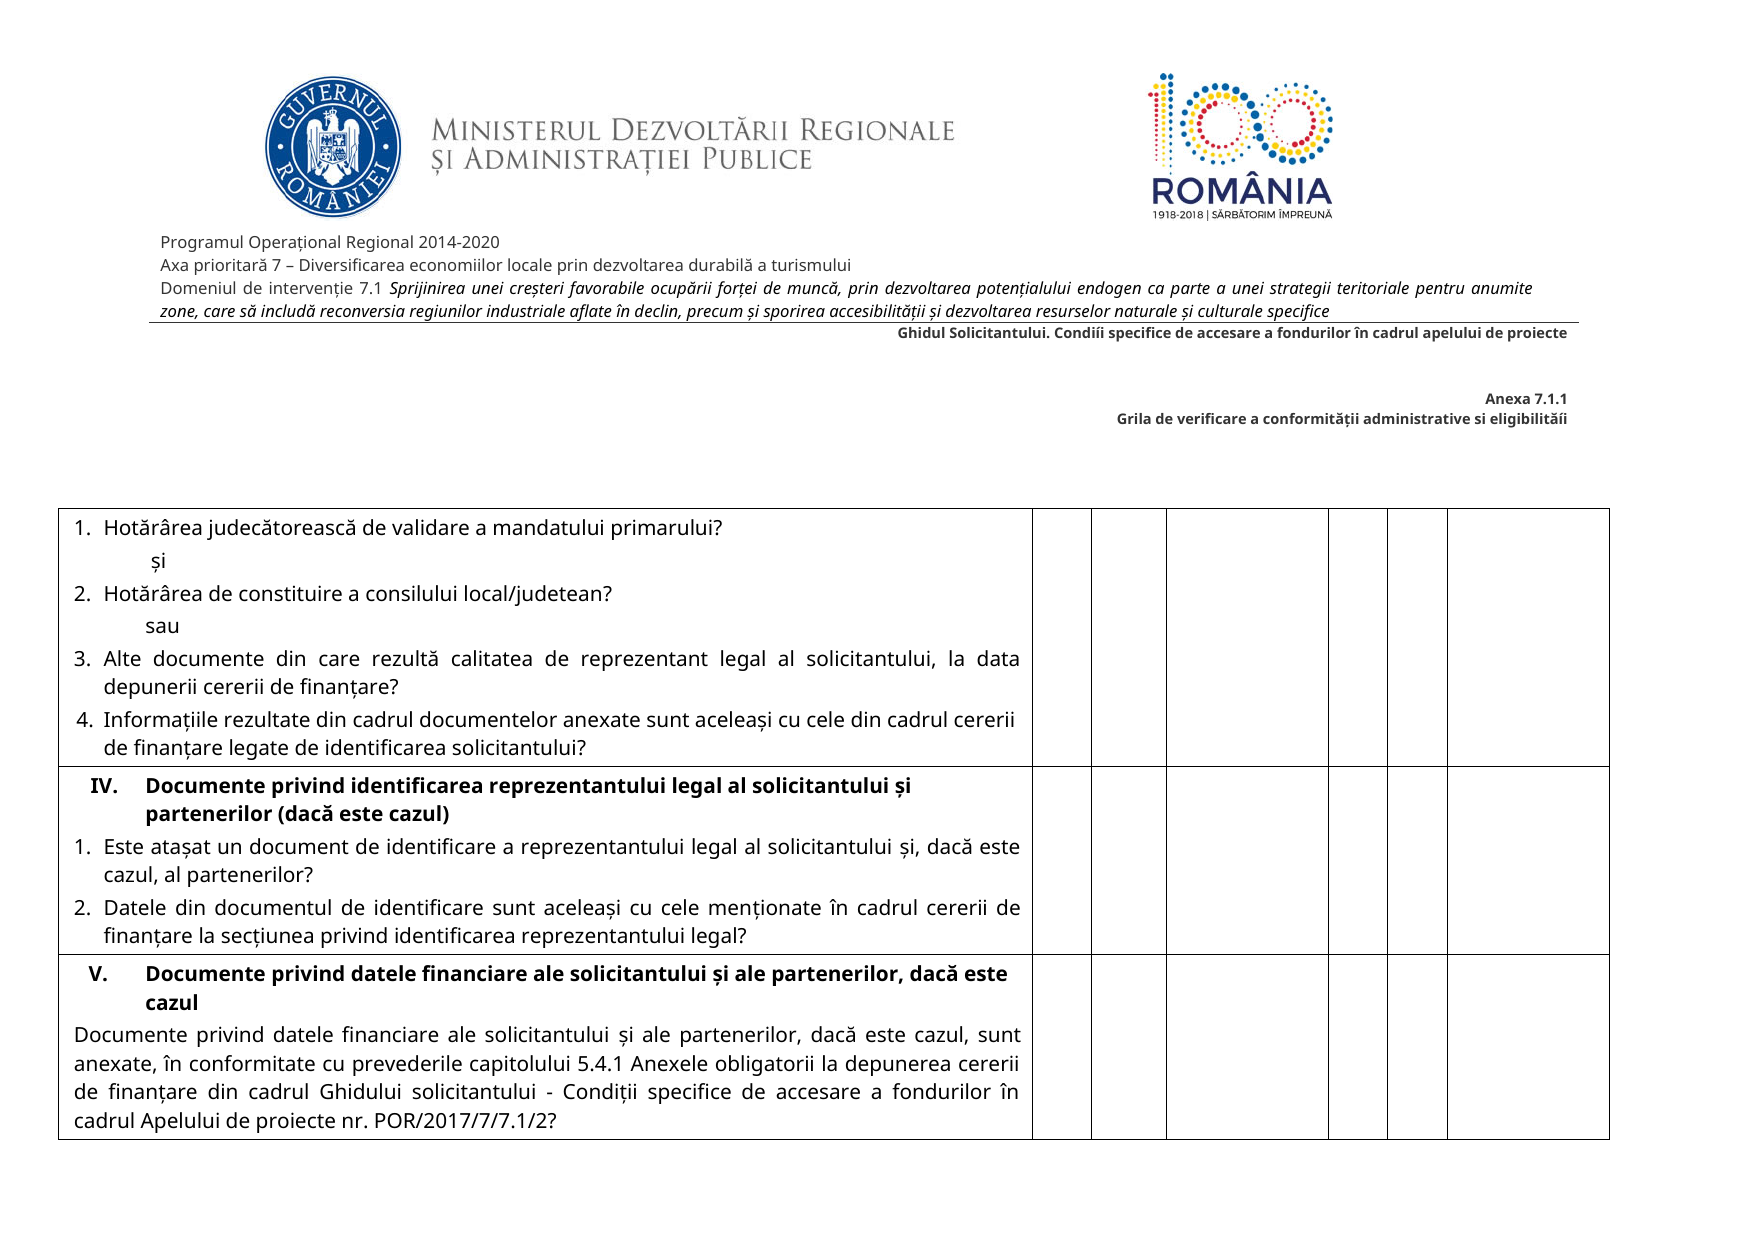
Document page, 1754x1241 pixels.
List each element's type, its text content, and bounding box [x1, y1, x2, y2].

table_cell [1167, 767, 1328, 954]
table_cell [1448, 509, 1609, 766]
table_cell [1329, 767, 1387, 954]
table_cell [1033, 767, 1091, 954]
table_cell [1388, 509, 1447, 766]
table_cell [1092, 767, 1166, 954]
table_cell [1448, 955, 1609, 1138]
table_cell [1329, 955, 1387, 1138]
table_cell [1448, 767, 1609, 954]
table_cell [1033, 509, 1091, 766]
table_cell [1092, 955, 1166, 1138]
table_cell [1092, 509, 1166, 766]
picture [262, 73, 1333, 221]
table_cell Documentele statutare ale solicitantului și ale partenerilor (dacă este cazul) Hotărârea judecătorească de validare a mandatului primarului? şi Hotărârea de constituire a consilului local/judetean? sau Alte documente din care rezultă calitatea de reprezentant legal al solicitantului, la data depunerii cererii de finanțare? Informațiile rezultate din cadrul documentelor anexate sunt aceleași cu cele din cadrul cererii de finanțare legate de identificarea solicitantului? [59, 509, 1032, 766]
table_cell [1388, 767, 1447, 954]
table_cell [1033, 955, 1091, 1138]
table_cell [1167, 955, 1328, 1138]
table_cell [1329, 509, 1387, 766]
table_cell [1388, 955, 1447, 1138]
table_cell Documente privind identificarea reprezentantului legal al solicitantului și partenerilor (dacă este cazul) Este ataşat un document de identificare a reprezentantului legal al solicitantului şi, dacă este cazul, al partenerilor? Datele din documentul de identificare sunt aceleași cu cele menționate în cadrul cererii de finanțare la secțiunea privind identificarea reprezentantului legal? [59, 767, 1032, 954]
table_cell [1167, 509, 1328, 766]
table_cell Documente privind datele financiare ale solicitantului și ale partenerilor, dacă este cazul Documente privind datele financiare ale solicitantului şi ale partenerilor, dacă este cazul, sunt anexate, în conformitate cu prevederile capitolului 5.4.1 Anexele obligatorii la depunerea cererii de finanţare din cadrul Ghidului solicitantului - Condiţii specifice de accesare a fondurilor în cadrul Apelului de proiecte nr. POR/2017/7/7.1/2? Notă: Situaţiile financiare trebuie depuse la unităţile teritoriale ale Ministerului Finanţelor Publice şi să acopere întregul an fiscal precedent datei de depunere a CF Macheta de analiza şi previziune financiara completată de solicitant (Model D la Anexa 7.1.6 din ghidul specific) este anexată în format PDF ? [59, 955, 1032, 1138]
